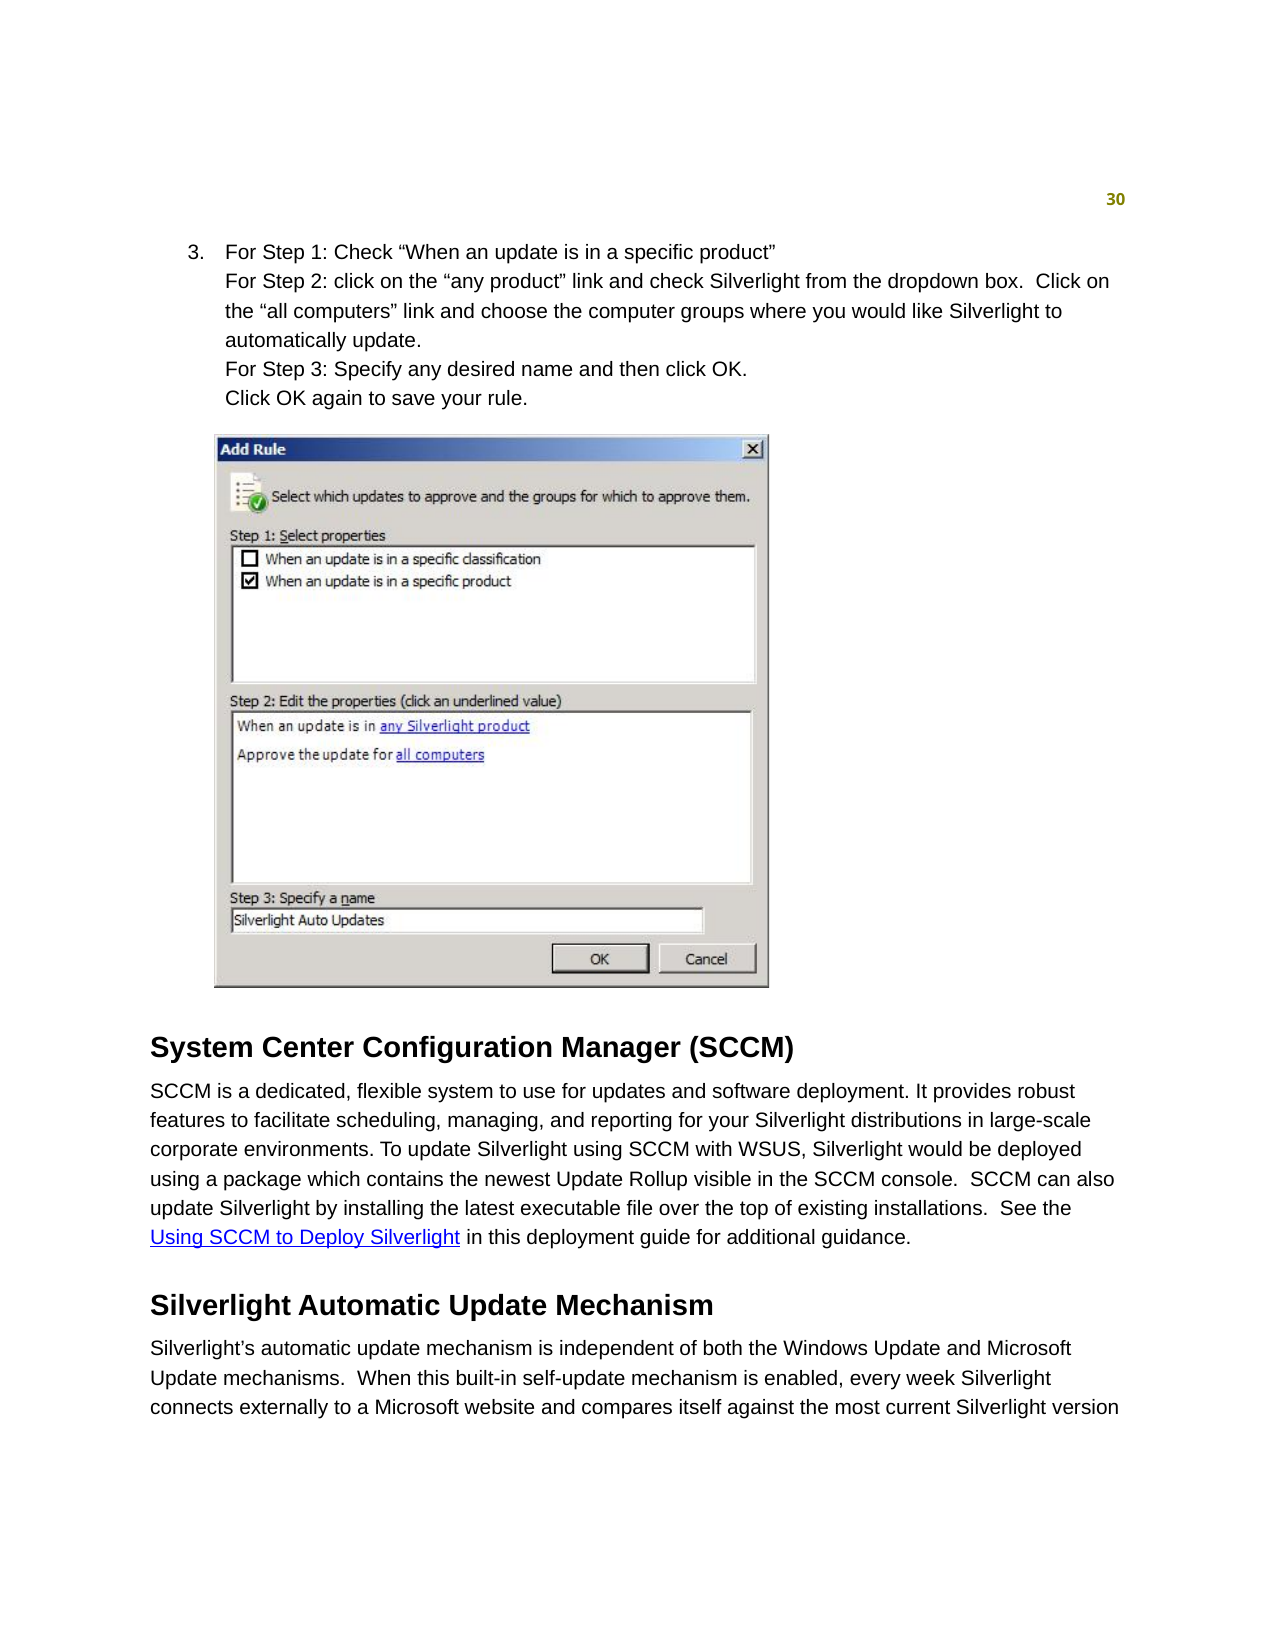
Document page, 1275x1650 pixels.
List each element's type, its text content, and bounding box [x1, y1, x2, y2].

text SCCM is a dedicated, flexible system to use for updates and software deployment. It provides robust features to facilitate scheduling, managing, and reporting for your Silverlight distributions in large-scale corporate environments. To update Silverlight using SCCM with WSUS, Silverlight would be deployed using a package which contains the newest Update Rollup visible in the SCCM console. SCCM can also update Silverlight by installing the latest executable file over the top of existing installations. See the Using SCCM to Deploy Silverlight in this deployment guide for additional guidance. [150, 1075, 1125, 1250]
picture [214, 434, 770, 449]
subtitle System Center Configuration Manager (SCCM) [150, 449, 1125, 1064]
subtitle Silverlight Automatic Update Mechanism [150, 1288, 1125, 1321]
list For Step 1: Check “When an update is in a specific product” For Step 2: click on the “any product” link and check Silverlight from the dropdown box. Click on the “all computers” link and choose the computer groups where you would like Silverlight to automatically update. For Step 3: Specify any desired name and then click OK. Click OK again to save your rule. [187, 236, 1125, 411]
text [150, 1332, 1125, 1420]
